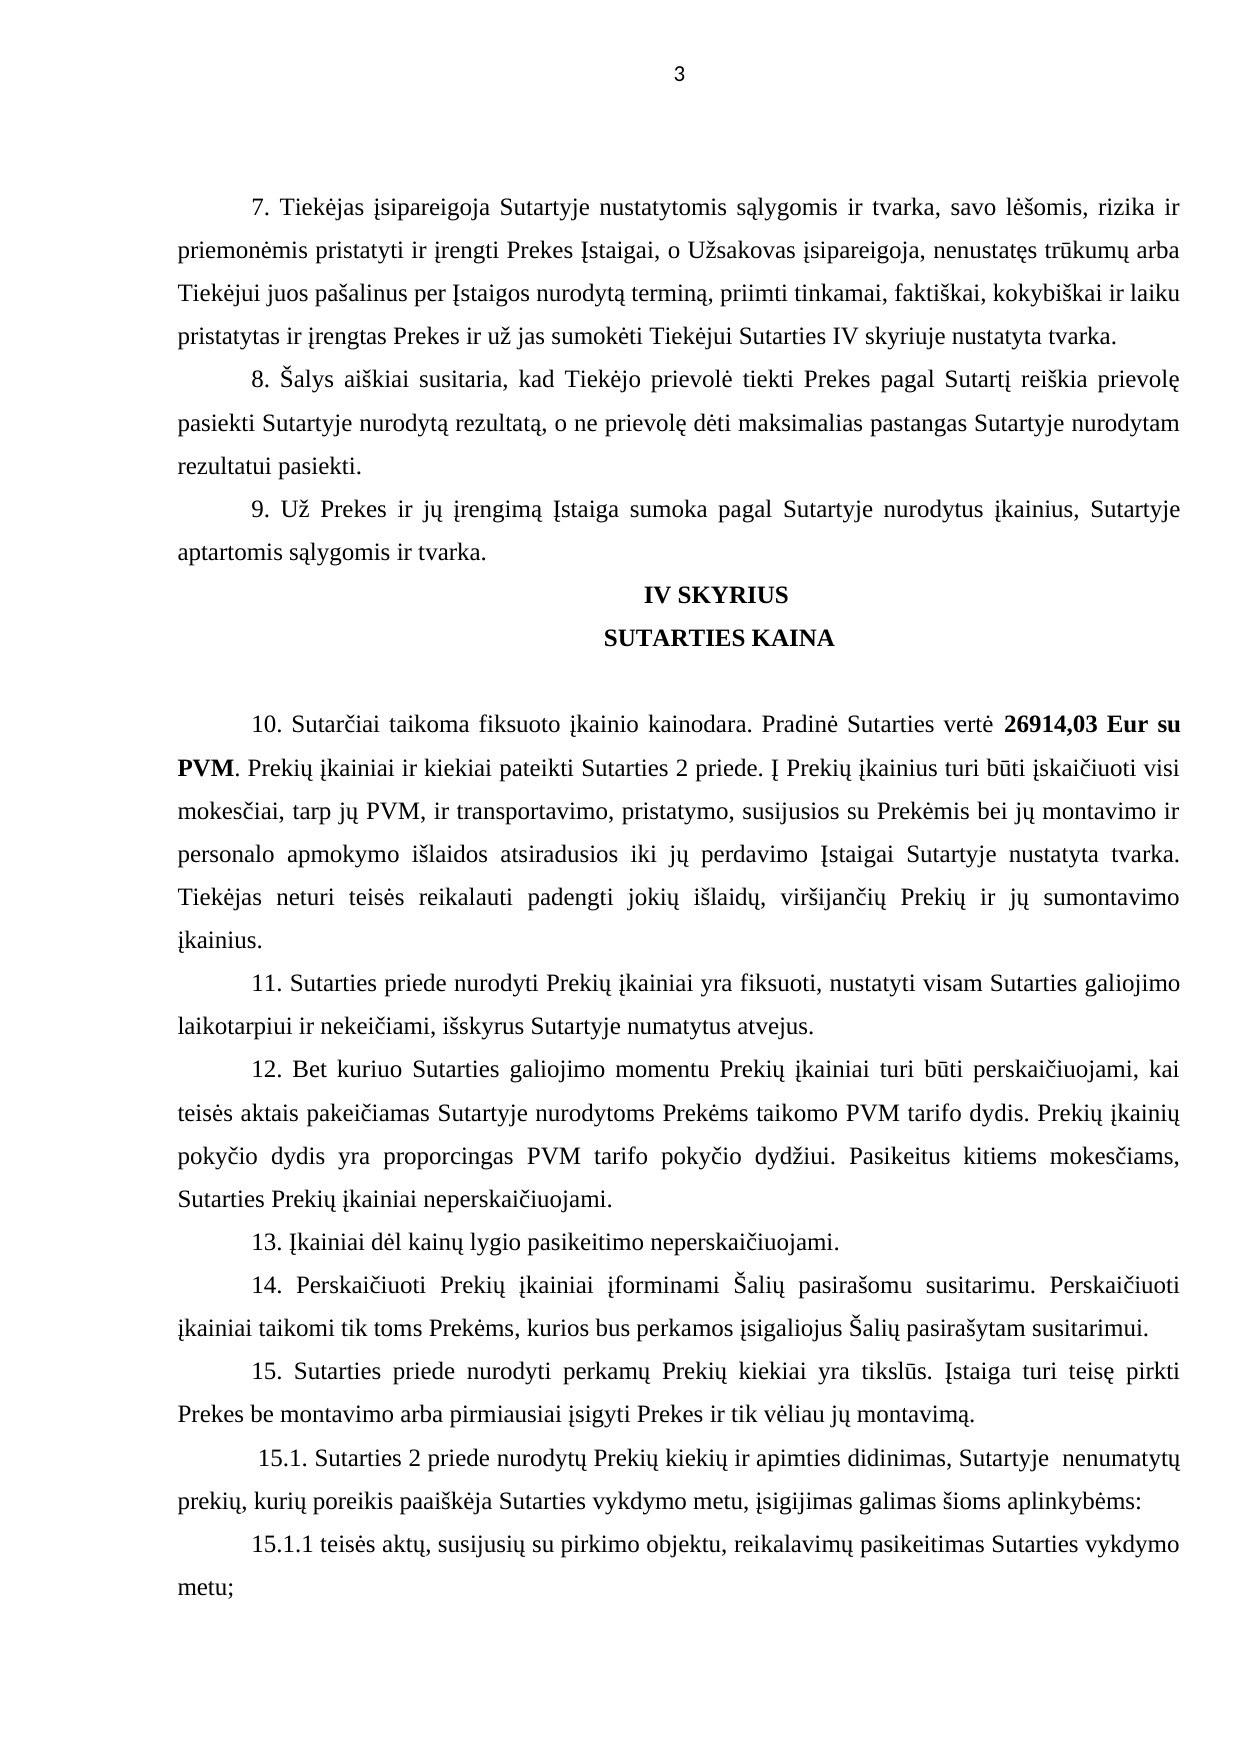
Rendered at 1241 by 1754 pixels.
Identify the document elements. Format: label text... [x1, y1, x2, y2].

text 13. Įkainiai dėl kainų lygio pasikeitimo neperskaičiuojami. [177, 1227, 1181, 1256]
text 7. Tiekėjas įsipareigoja Sutartyje nustatytomis sąlygomis ir tvarka, savo lėšomis, rizika ir priemonėmis pristatyti ir įrengti Prekes Įstaigai, o Užsakovas įsipareigoja, nenustatęs trūkumų arba Tiekėjui juos pašalinus per Įstaigos nurodytą terminą, priimti tinkamai, faktiškai, kokybiškai ir laiku pristatytas ir įrengtas Prekes ir už jas sumokėti Tiekėjui Sutarties IV skyriuje nustatyta tvarka. [177, 192, 1181, 350]
text 11. Sutarties priede nurodyti Prekių įkainiai yra fiksuoti, nustatyti visam Sutarties galiojimo laikotarpiui ir nekeičiami, išskyrus Sutartyje numatytus atvejus. [177, 968, 1181, 1040]
text 15. Sutarties priede nurodyti perkamų Prekių kiekiai yra tikslūs. Įstaiga turi teisę pirkti Prekes be montavimo arba pirmiausiai įsigyti Prekes ir tik vėliau jų montavimą. [177, 1356, 1181, 1428]
text 12. Bet kuriuo Sutarties galiojimo momentu Prekių įkainiai turi būti perskaičiuojami, kai teisės aktais pakeičiamas Sutartyje nurodytoms Prekėms taikomo PVM tarifo dydis. Prekių įkainių pokyčio dydis yra proporcingas PVM tarifo pokyčio dydžiui. Pasikeitus kitiems mokesčiams, Sutarties Prekių įkainiai neperskaičiuojami. [177, 1054, 1181, 1213]
text 15.1.1 teisės aktų, susijusių su pirkimo objektu, reikalavimų pasikeitimas Sutarties vykdymo metu; [177, 1529, 1181, 1601]
text 10. Sutarčiai taikoma fiksuoto įkainio kainodara. Pradinė Sutarties vertė 26914,03 Eur su PVM. Prekių įkainiai ir kiekiai pateikti Sutarties 2 priede. Į Prekių įkainius turi būti įskaičiuoti visi mokesčiai, tarp jų PVM, ir transportavimo, pristatymo, susijusios su Prekėmis bei jų montavimo ir personalo apmokymo išlaidos atsiradusios iki jų perdavimo Įstaigai Sutartyje nustatyta tvarka. Tiekėjas neturi teisės reikalauti padengti jokių išlaidų, viršijančių Prekių ir jų sumontavimo įkainius. [177, 709, 1181, 954]
text 15.1. Sutarties 2 priede nurodytų Prekių kiekių ir apimties didinimas, Sutartyje nenumatytų prekių, kurių poreikis paaiškėja Sutarties vykdymo metu, įsigijimas galimas šioms aplinkybėms: [177, 1443, 1181, 1514]
text SUTARTIES KAINA [177, 623, 1181, 652]
text 8. Šalys aiškiai susitaria, kad Tiekėjo prievolė tiekti Prekes pagal Sutartį reiškia prievolę pasiekti Sutartyje nurodytą rezultatą, o ne prievolę dėti maksimalias pastangas Sutartyje nurodytam rezultatui pasiekti. [177, 364, 1181, 479]
text IV SKYRIUS [177, 580, 1181, 609]
text 9. Už Prekes ir jų įrengimą Įstaiga sumoka pagal Sutartyje nurodytus įkainius, Sutartyje aptartomis sąlygomis ir tvarka. [177, 494, 1181, 566]
text 14. Perskaičiuoti Prekių įkainiai įforminami Šalių pasirašomu susitarimu. Perskaičiuoti įkainiai taikomi tik toms Prekėms, kurios bus perkamos įsigaliojus Šalių pasirašytam susitarimui. [177, 1270, 1181, 1342]
